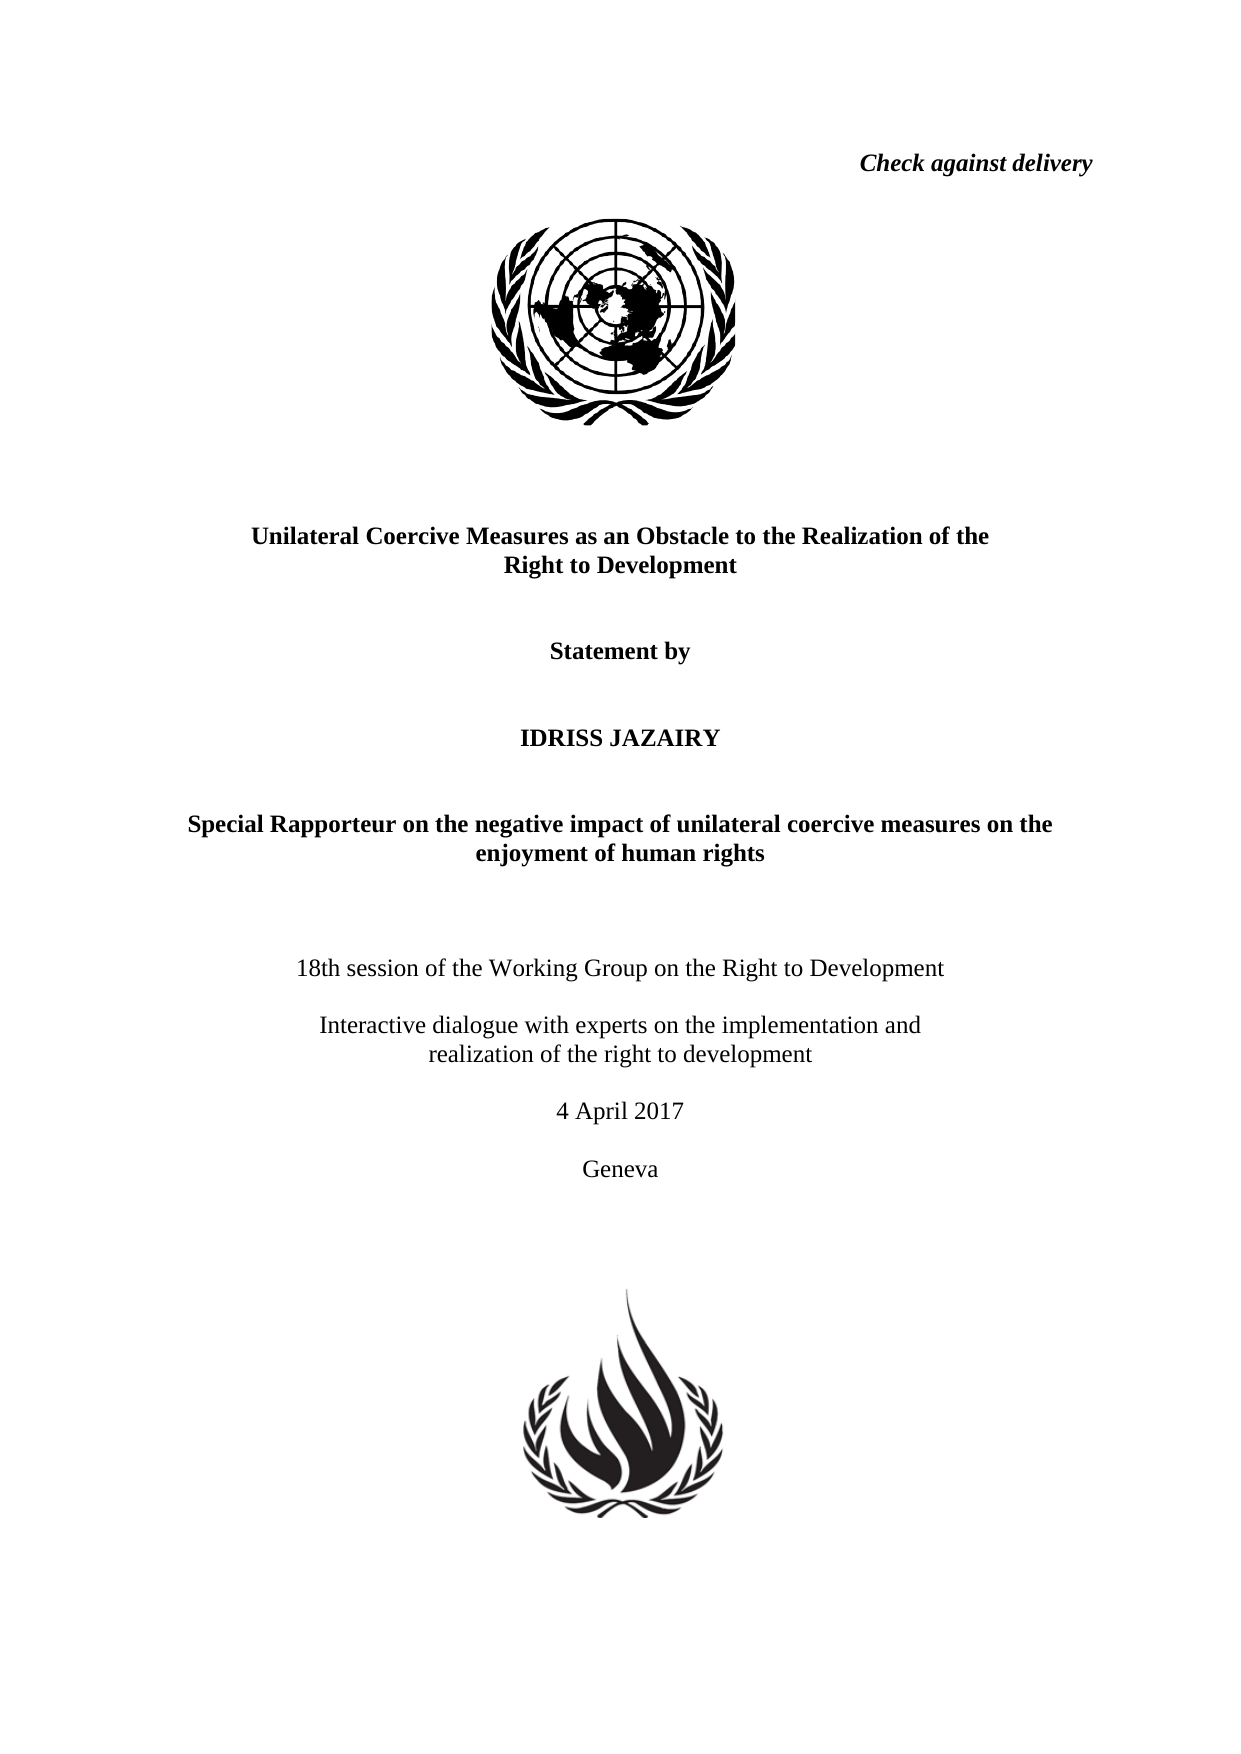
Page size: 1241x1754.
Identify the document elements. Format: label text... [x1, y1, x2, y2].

text realization of the right to development [148, 1039, 1093, 1068]
text 18th session of the Working Group on the Right to Development [148, 953, 1093, 981]
picture [511, 1283, 727, 1518]
text Interactive dialogue with experts on the implementation and [148, 1010, 1093, 1039]
picture [491, 218, 735, 425]
text Unilateral Coercive Measures as an Obstacle to the Realization of the [148, 521, 1093, 550]
text 4 April 2017 [148, 1096, 1093, 1125]
text Special Rapporteur on the negative impact of unilateral coercive measures on the enjoyment of human rights [148, 809, 1093, 866]
text IDRISS JAZAIRY [148, 723, 1093, 751]
text Right to Development [148, 550, 1093, 579]
text Check against delivery [148, 148, 1093, 176]
text Statement by [148, 636, 1093, 665]
text Geneva [148, 1154, 1093, 1183]
